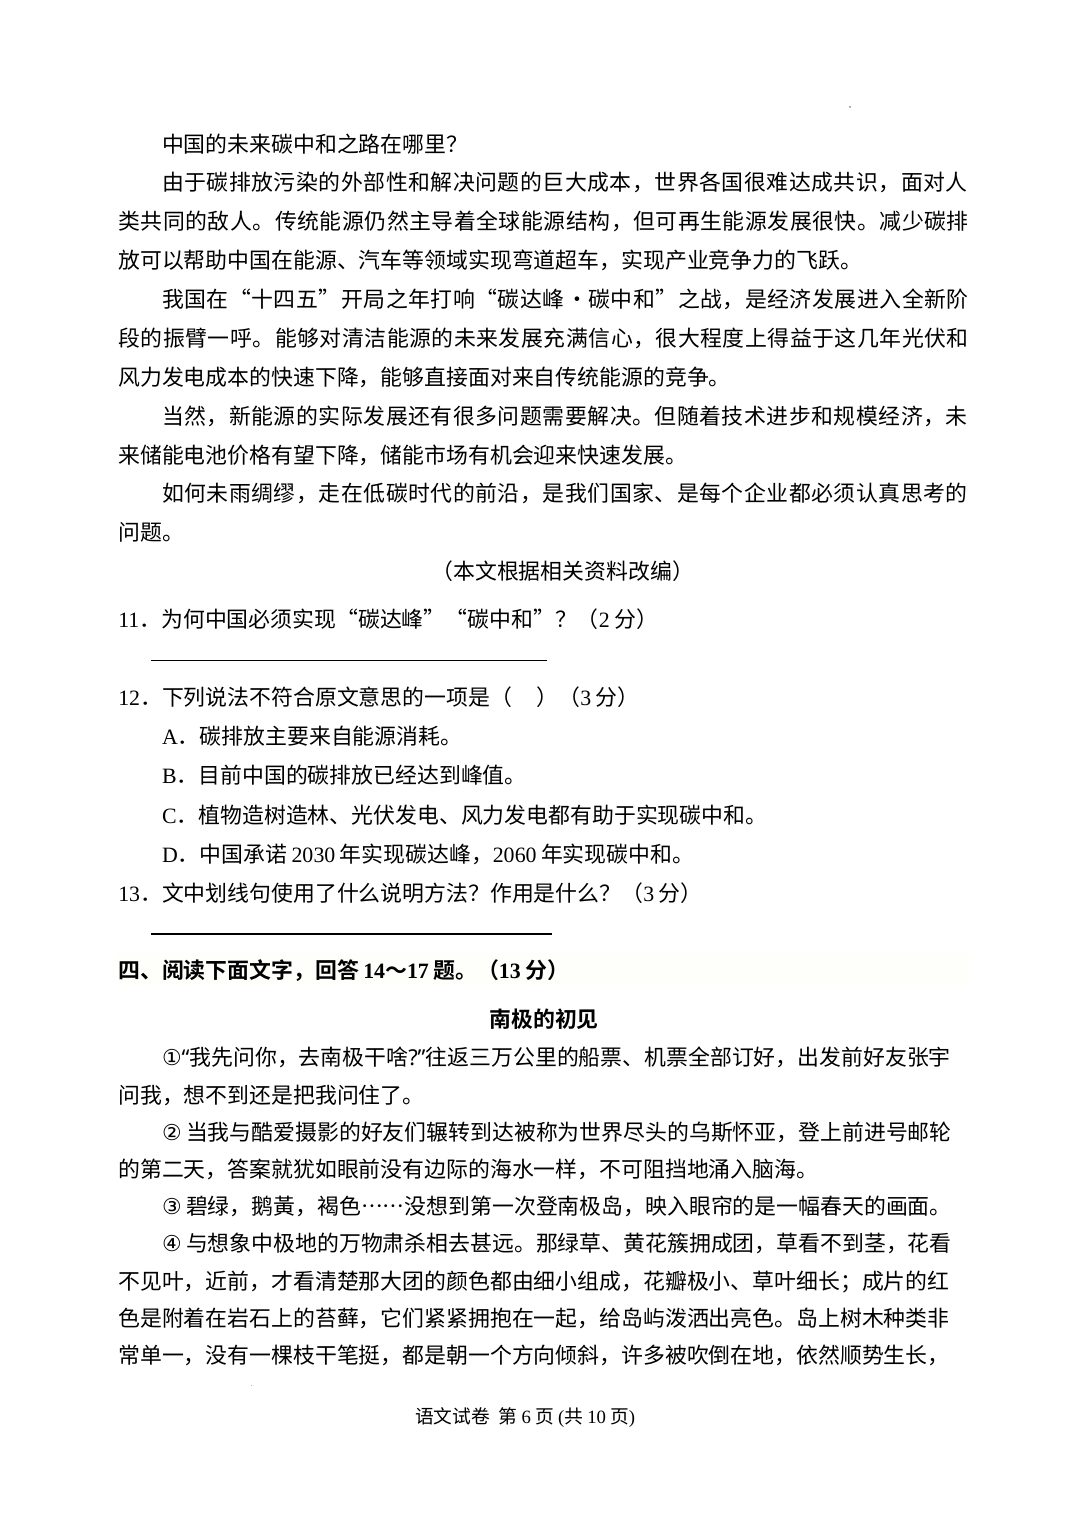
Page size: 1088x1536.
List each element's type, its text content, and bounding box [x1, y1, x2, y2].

text 四、阅读下面文字，回答14～17题。（13分） [118, 953, 969, 985]
text 如何未雨绸缪，走在低碳时代的前沿，是我们国家、是每个企业都必须认真思考的问题。 [118, 476, 969, 547]
text 12．下列说法不符合原文意思的一项是（ ）（3分） [118, 679, 969, 712]
text 我国在“十四五”开局之年打响“碳达峰•碳中和”之战，是经济发展进入全新阶段的振臂一呼。能够对清洁能源的未来发展充满信心，很大程度上得益于这几年光伏和风力发电成本的快速下降，能够直接面对来自传统能源的竞争。 [118, 282, 969, 392]
text 11．为何中国必须实现“碳达峰”“碳中和”？（2分） [118, 602, 969, 634]
text 当然，新能源的实际发展还有很多问题需要解决。但随着技术进步和规模经济，未来储能电池价格有望下降，储能市场有机会迎来快速发展。 [118, 398, 969, 470]
text （本文根据相关资料改编） [135, 554, 969, 586]
text 13．文中划线句使用了什么说明方法？作用是什么？（3分） [118, 876, 969, 908]
text 中国的未来碳中和之路在哪里？ [118, 126, 969, 159]
text C．植物造树造林、光伏发电、风力发电都有助于实现碳中和。 [118, 797, 969, 830]
text 南极的初见 [118, 1001, 969, 1034]
text D．中国承诺2030年实现碳达峰，2060年实现碳中和。 [118, 837, 969, 869]
text 由于碳排放污染的外部性和解决问题的巨大成本，世界各国很难达成共识，面对人类共同的敌人。传统能源仍然主导着全球能源结构，但可再生能源发展很快。减少碳排放可以帮助中国在能源、汽车等领域实现弯道超车，实现产业竞争力的飞跃。 [118, 165, 969, 275]
text ②当我与酷爱摄影的好友们辗转到达被称为世界尽头的乌斯怀亚，登上前进号邮轮的第二天，答案就犹如眼前没有边际的海水一样，不可阻挡地涌入脑海。 [118, 1114, 969, 1184]
text ①“我先问你，去南极干啥?”往返三万公里的船票、机票全部订好，出发前好友张宇问我，想不到还是把我问住了。 [118, 1040, 969, 1110]
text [118, 1226, 969, 1371]
text ③碧绿，鹅黃，褐色……没想到第一次登南极岛，映入眼帘的是一幅春天的画面。 [118, 1189, 969, 1221]
text A．碳排放主要来自能源消耗。 [118, 718, 969, 751]
text B．目前中国的碳排放已经达到峰值。 [118, 758, 969, 790]
